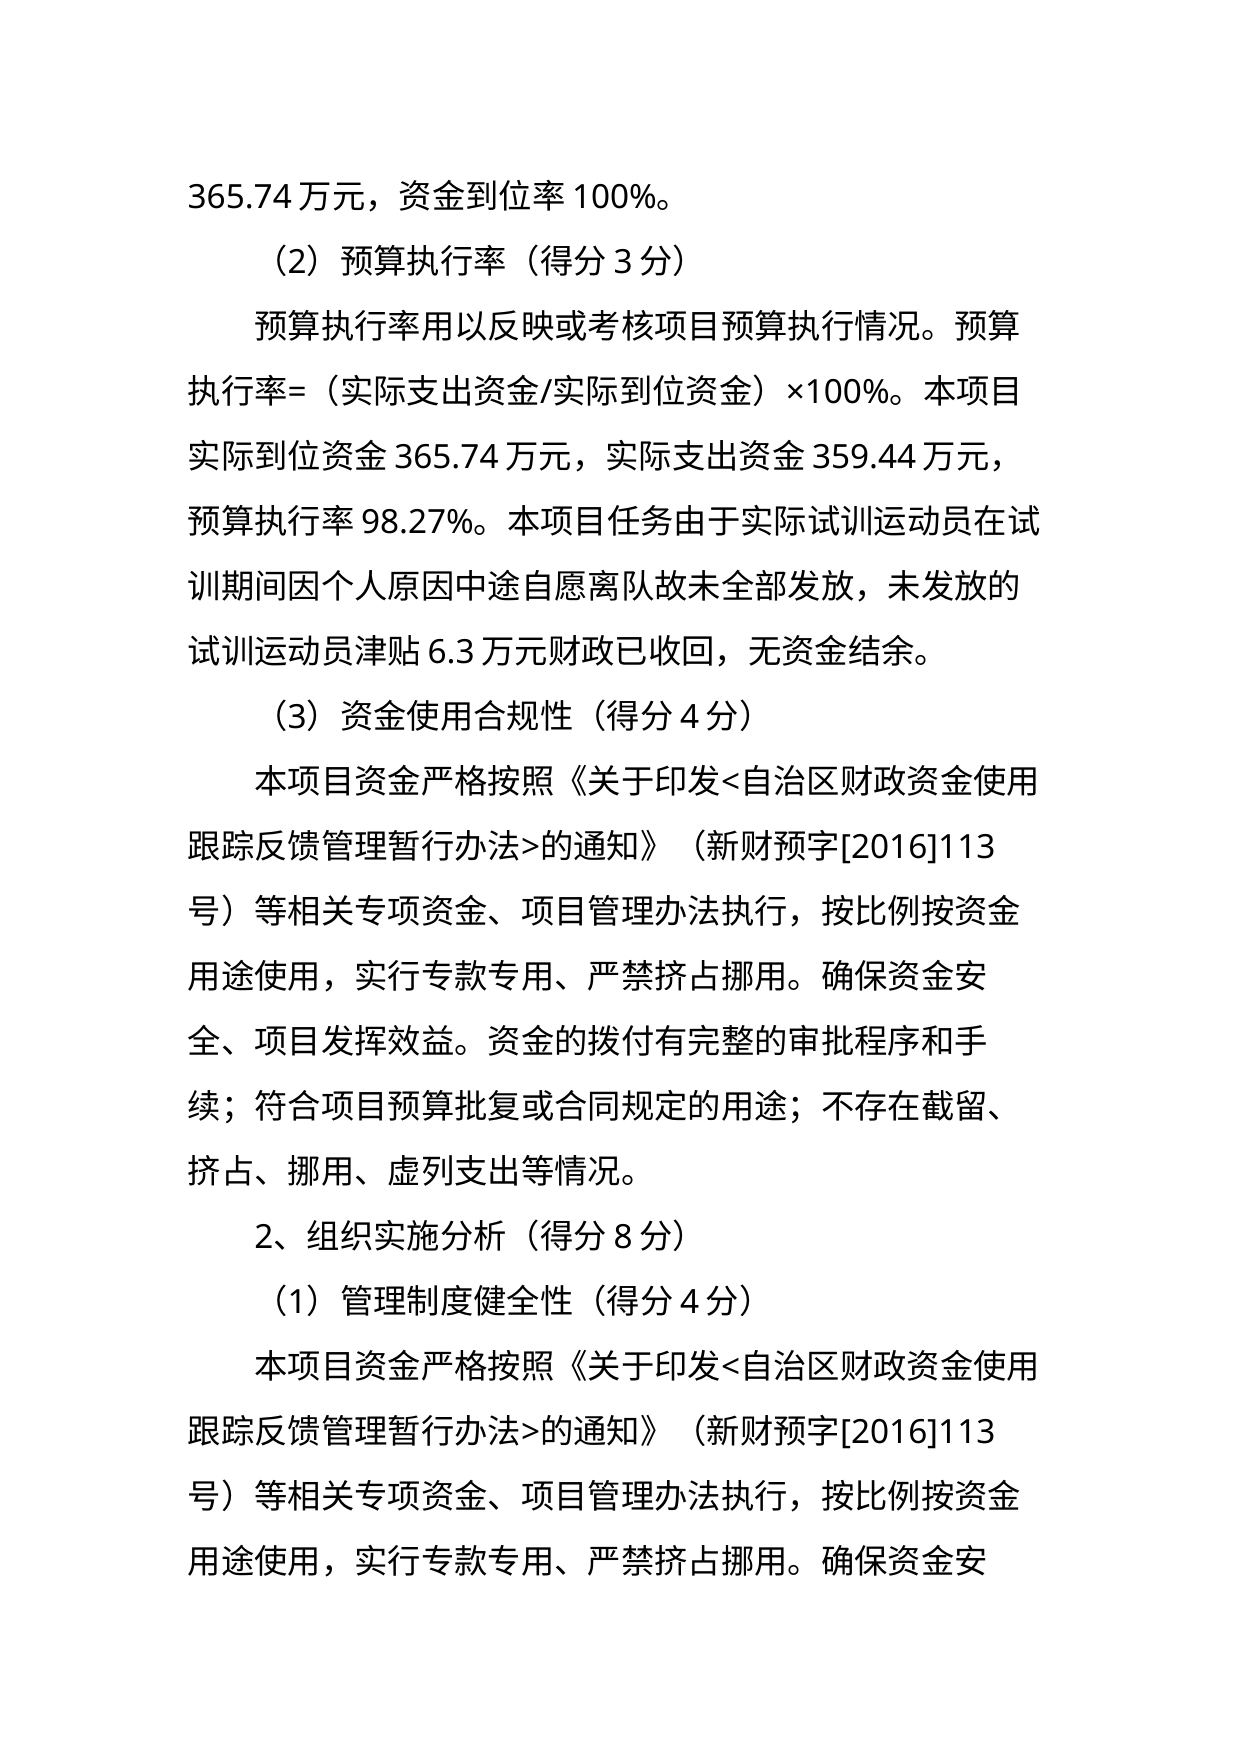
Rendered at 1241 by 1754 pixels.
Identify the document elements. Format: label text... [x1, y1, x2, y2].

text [187, 1332, 1053, 1592]
text （2）预算执行率（得分3分） [187, 227, 1053, 292]
text （3）资金使用合规性（得分4分） [187, 682, 1053, 747]
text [187, 162, 1053, 227]
text （1）管理制度健全性（得分4分） [187, 1267, 1053, 1332]
text 预算执行率用以反映或考核项目预算执行情况。预算执行率=（实际支出资金/实际到位资金）×100%。本项目实际到位资金365.74万元，实际支出资金359.44万元，预算执行率98.27%。本项目任务由于实际试训运动员在试训期间因个人原因中途自愿离队故未全部发放，未发放的试训运动员津贴6.3万元财政已收回，无资金结余。 [187, 292, 1053, 682]
text 2、组织实施分析（得分8分） [187, 1202, 1053, 1267]
